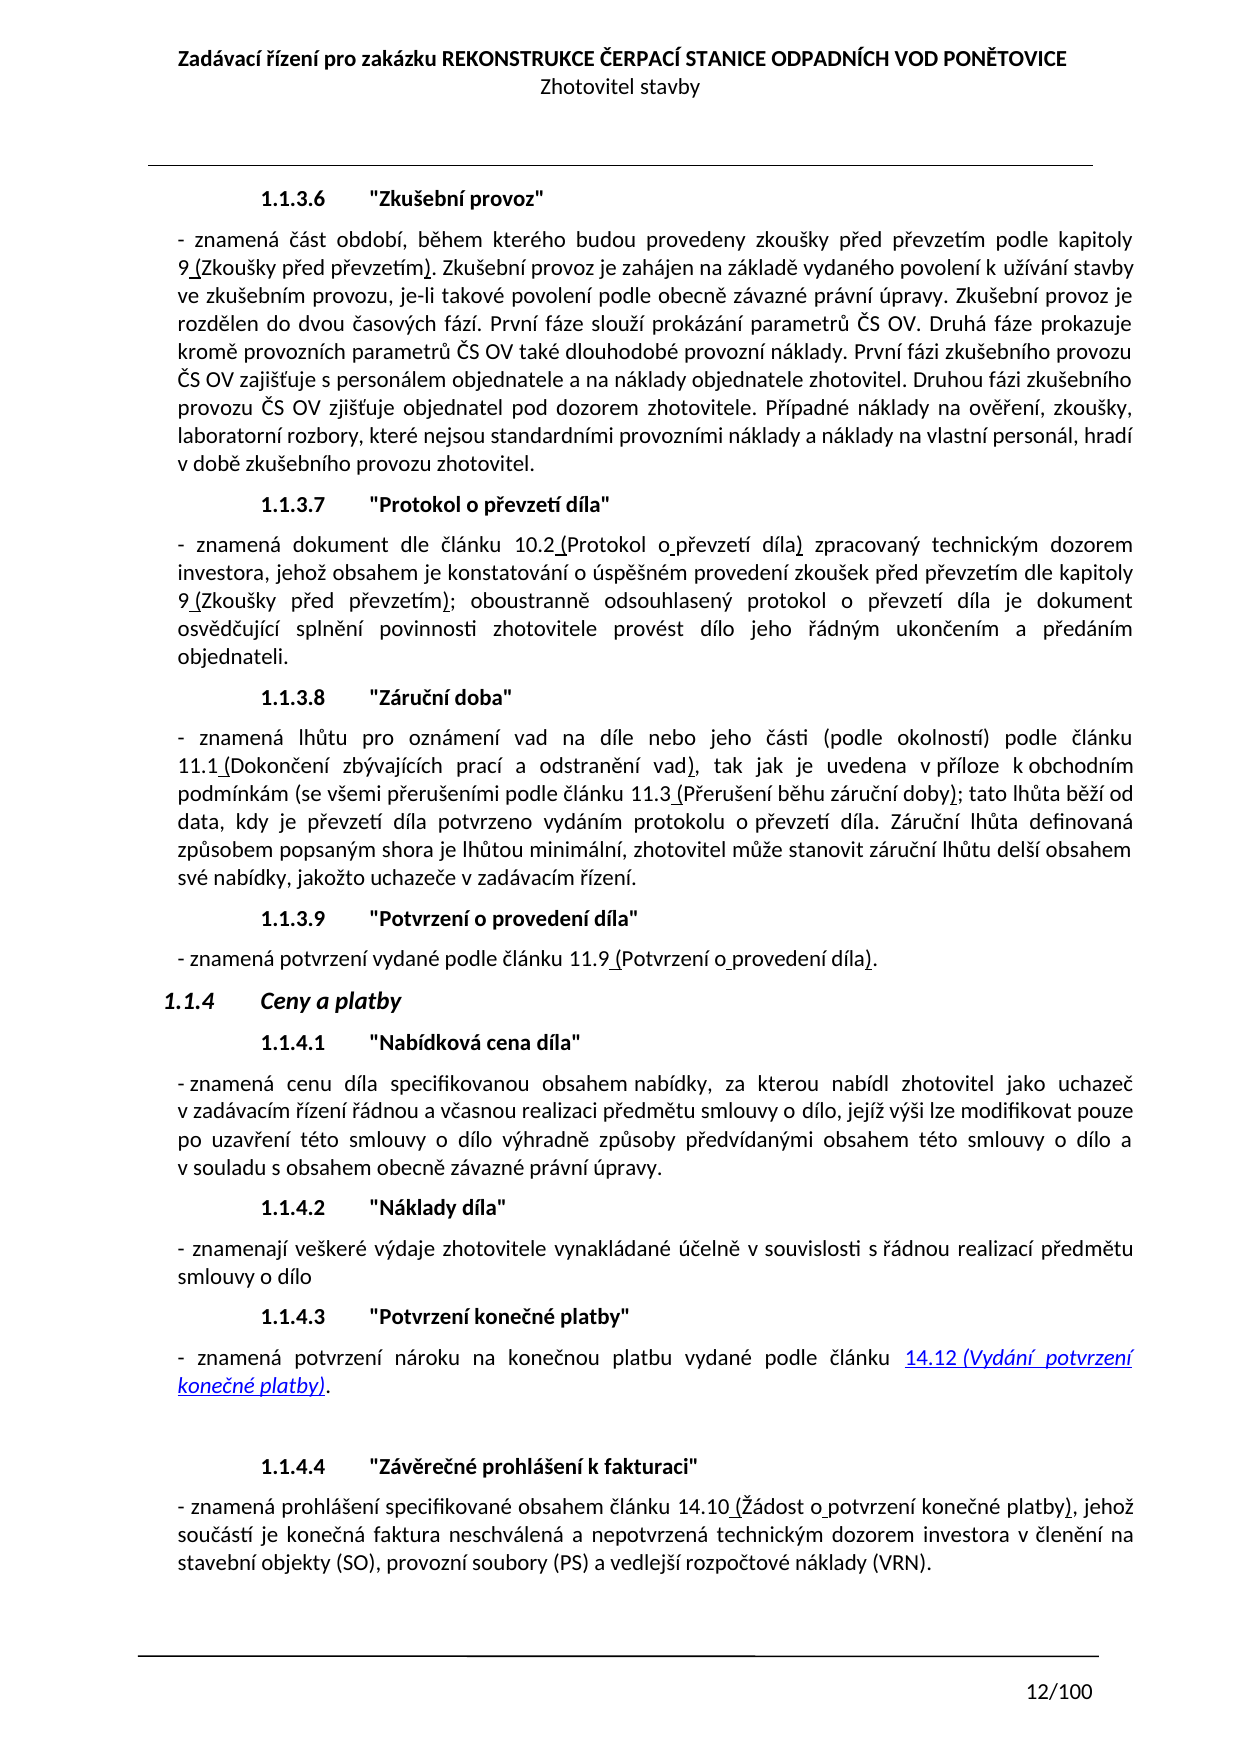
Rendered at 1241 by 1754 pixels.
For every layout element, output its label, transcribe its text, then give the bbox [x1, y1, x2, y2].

table_cell - znamená potvrzení vydané podle článku 11.9 (Potvrzení o provedení díla). [137, 932, 1145, 973]
table_cell "Nabídková cena díla" [137, 1016, 1145, 1056]
table_cell "Závěrečné prohlášení k fakturaci" [137, 1439, 1145, 1480]
table_cell "Náklady díla" [137, 1181, 1145, 1221]
table_cell - znamená potvrzení nároku na konečnou platbu vydané podle článku 14.12 (Vydání potvrzení konečné platby). [137, 1330, 1145, 1439]
table_cell "Záruční doba" [137, 670, 1145, 711]
table_cell "Protokol o převzetí díla" [137, 477, 1145, 518]
table_cell "Potvrzení o provedení díla" [137, 892, 1145, 932]
table_cell - znamená lhůtu pro oznámení vad na díle nebo jeho části (podle okolností) podle článku 11.1 (Dokončení zbývajících prací a odstranění vad), tak jak je uvedena v příloze k obchodním podmínkám (se všemi přerušeními podle článku 11.3 (Přerušení běhu záruční doby); tato lhůta běží od data, kdy je převzetí díla potvrzeno vydáním protokolu o převzetí díla. Záruční lhůta definovaná způsobem popsaným shora je lhůtou minimální, zhotovitel může stanovit záruční lhůtu delší obsahem své nabídky, jakožto uchazeče v zadávacím řízení. [137, 711, 1145, 892]
table_cell - znamená část období, během kterého budou provedeny zkoušky před převzetím podle kapitoly 9 (Zkoušky před převzetím). Zkušební provoz je zahájen na základě vydaného povolení k užívání stavby ve zkušebním provozu, je-li takové povolení podle obecně závazné právní úpravy. Zkušební provoz je rozdělen do dvou časových fází. První fáze slouží prokázání parametrů ČS OV. Druhá fáze prokazuje kromě provozních parametrů ČS OV také dlouhodobé provozní náklady. První fázi zkušebního provozu ČS OV zajišťuje s personálem objednatele a na náklady objednatele zhotovitel. Druhou fázi zkušebního provozu ČS OV zjišťuje objednatel pod dozorem zhotovitele. Případné náklady na ověření, zkoušky, laboratorní rozbory, které nejsou standardními provozními náklady a náklady na vlastní personál, hradí v době zkušebního provozu zhotovitel. [137, 213, 1145, 477]
table_cell - znamená dokument dle článku 10.2 (Protokol o převzetí díla) zpracovaný technickým dozorem investora, jehož obsahem je konstatování o úspěšném provedení zkoušek před převzetím dle kapitoly 9 (Zkoušky před převzetím); oboustranně odsouhlasený protokol o převzetí díla je dokument osvědčující splnění povinnosti zhotovitele provést dílo jeho řádným ukončením a předáním objednateli. [137, 518, 1145, 670]
table_cell Ceny a platby [137, 973, 1145, 1016]
table_cell - znamená prohlášení specifikované obsahem článku 14.10 (Žádost o potvrzení konečné platby), jehož součástí je konečná faktura neschválená a nepotvrzená technickým dozorem investora v členění na stavební objekty (SO), provozní soubory (PS) a vedlejší rozpočtové náklady (VRN). [137, 1480, 1145, 1576]
table_cell "Zkušební provoz" [137, 172, 1145, 213]
table_cell "Potvrzení konečné platby" [137, 1290, 1145, 1330]
table_cell - znamená cenu díla specifikovanou obsahem nabídky, za kterou nabídl zhotovitel jako uchazeč v zadávacím řízení řádnou a včasnou realizaci předmětu smlouvy o dílo, jejíž výši lze modifikovat pouze po uzavření této smlouvy o dílo výhradně způsoby předvídanými obsahem této smlouvy o dílo a v souladu s obsahem obecně závazné právní úpravy. [137, 1056, 1145, 1181]
table_cell - znamenají veškeré výdaje zhotovitele vynakládané účelně v souvislosti s řádnou realizací předmětu smlouvy o dílo [137, 1221, 1145, 1290]
